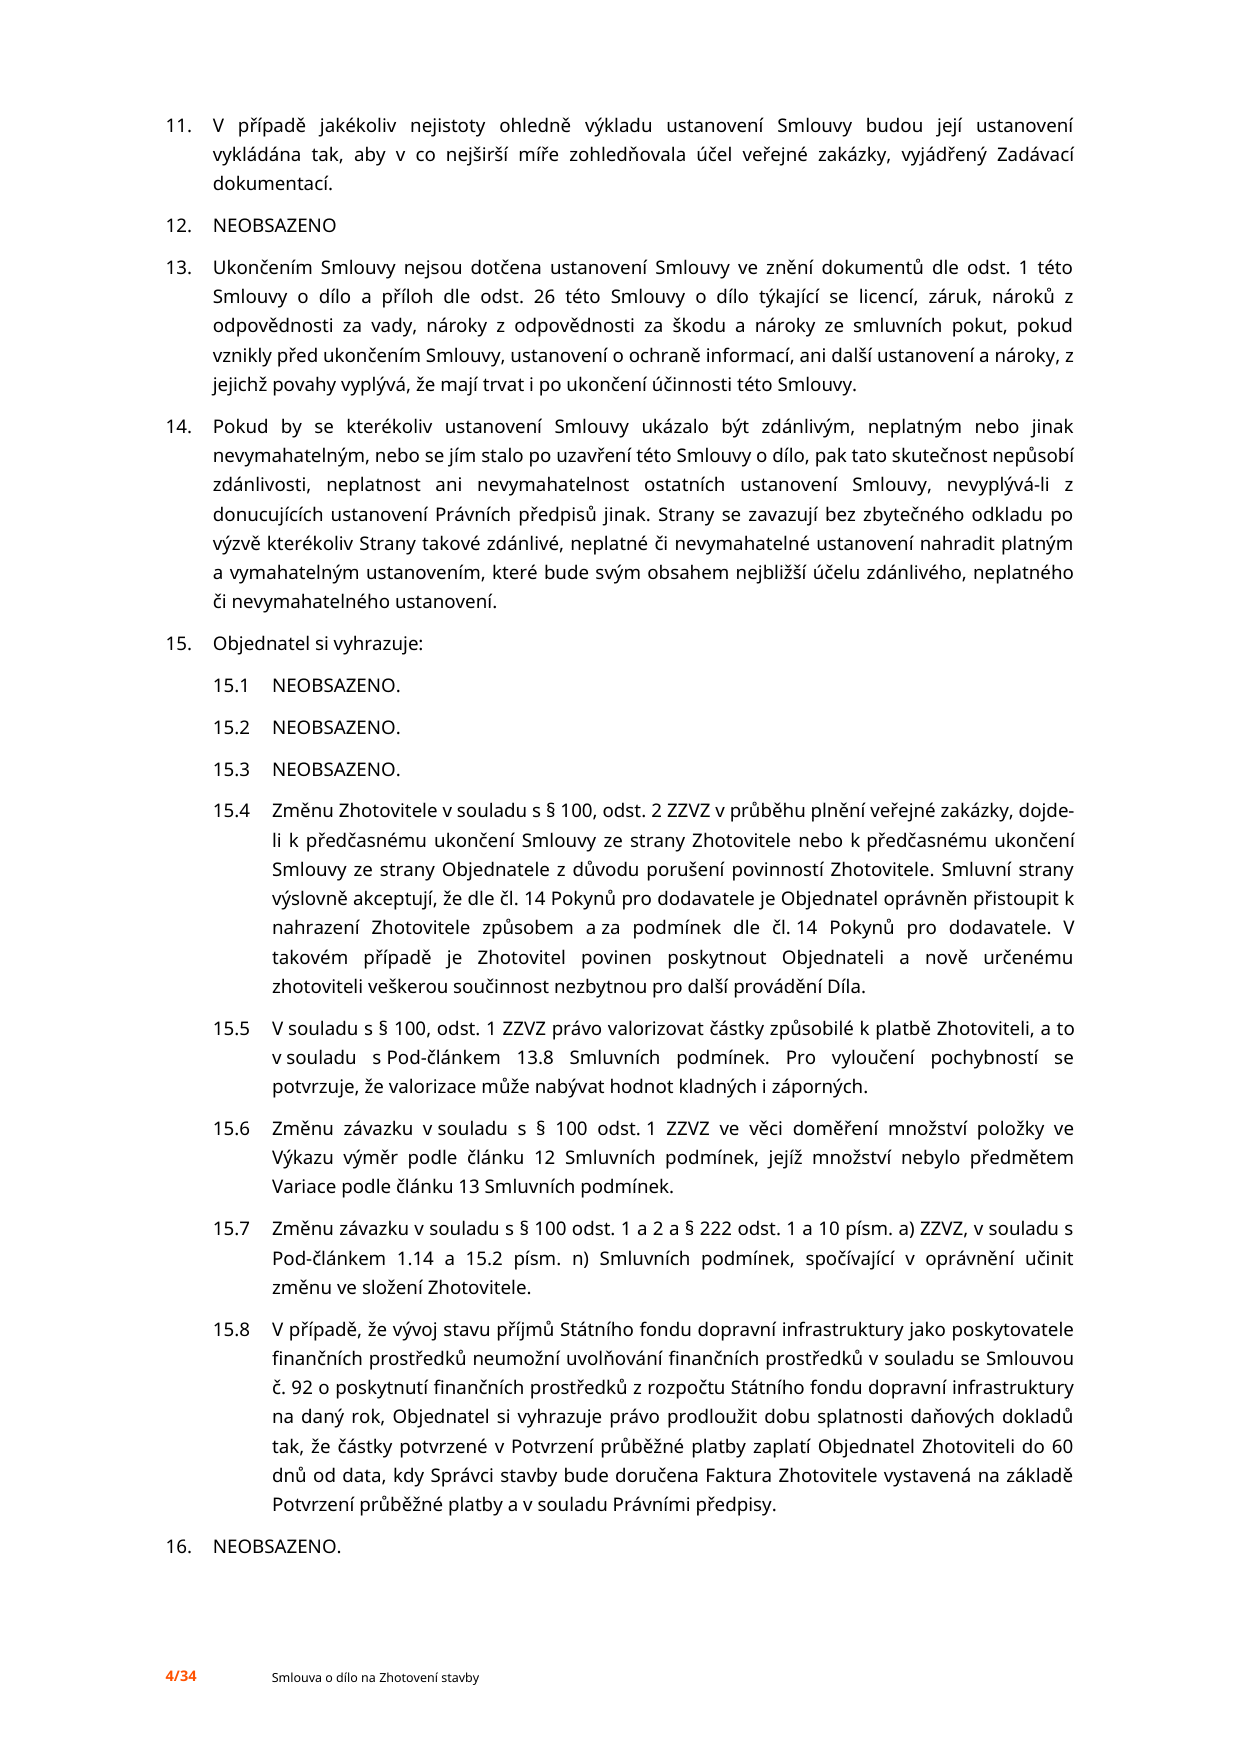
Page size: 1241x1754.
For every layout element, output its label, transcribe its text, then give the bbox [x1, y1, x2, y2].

text Změnu závazku v souladu s § 100 odst. 1 a 2 a § 222 odst. 1 a 10 písm. a) ZZVZ, v souladu s Pod-článkem 1.14 a 15.2 písm. n) Smluvních podmínek, spočívající v oprávnění učinit změnu ve složení Zhotovitele. [213, 1216, 1075, 1300]
text Objednatel si vyhrazuje: [165, 631, 1075, 656]
text Změnu Zhotovitele v souladu s § 100, odst. 2 ZZVZ v průběhu plnění veřejné zakázky, dojde-li k předčasnému ukončení Smlouvy ze strany Zhotovitele nebo k předčasnému ukončení Smlouvy ze strany Objednatele z důvodu porušení povinností Zhotovitele. Smluvní strany výslovně akceptují, že dle čl. 14 Pokynů pro dodavatele je Objednatel oprávněn přistoupit k nahrazení Zhotovitele způsobem a za podmínek dle čl. 14 Pokynů pro dodavatele. V takovém případě je Zhotovitel povinen poskytnout Objednateli a nově určenému zhotoviteli veškerou součinnost nezbytnou pro další provádění Díla. [213, 798, 1075, 999]
text NEOBSAZENO. [165, 1533, 1075, 1559]
text Ukončením Smlouvy nejsou dotčena ustanovení Smlouvy ve znění dokumentů dle odst. 1 této Smlouvy o dílo a příloh dle odst. 26 této Smlouvy o dílo týkající se licencí, záruk, nároků z odpovědnosti za vady, nároky z odpovědnosti za škodu a nároky ze smluvních pokut, pokud vznikly před ukončením Smlouvy, ustanovení o ochraně informací, ani další ustanovení a nároky, z jejichž povahy vyplývá, že mají trvat i po ukončení účinnosti této Smlouvy. [165, 254, 1075, 397]
text Změnu závazku v souladu s § 100 odst. 1 ZZVZ ve věci doměření množství položky ve Výkazu výměr podle článku 12 Smluvních podmínek, jejíž množství nebylo předmětem Variace podle článku 13 Smluvních podmínek. [213, 1115, 1075, 1199]
text NEOBSAZENO [165, 212, 1075, 238]
text V případě, že vývoj stavu příjmů Státního fondu dopravní infrastruktury jako poskytovatele finančních prostředků neumožní uvolňování finančních prostředků v souladu se Smlouvou č. 92 o poskytnutí finančních prostředků z rozpočtu Státního fondu dopravní infrastruktury na daný rok, Objednatel si vyhrazuje právo prodloužit dobu splatnosti daňových dokladů tak, že částky potvrzené v Potvrzení průběžné platby zaplatí Objednatel Zhotoviteli do 60 dnů od data, kdy Správci stavby bude doručena Faktura Zhotovitele vystavená na základě Potvrzení průběžné platby a v souladu Právními předpisy. [213, 1316, 1075, 1517]
text V souladu s § 100, odst. 1 ZZVZ právo valorizovat částky způsobilé k platbě Zhotoviteli, a to v souladu s Pod-článkem 13.8 Smluvních podmínek. Pro vyloučení pochybností se potvrzuje, že valorizace může nabývat hodnot kladných i záporných. [213, 1015, 1075, 1099]
text NEOBSAZENO. [213, 672, 1075, 698]
text NEOBSAZENO. [213, 756, 1075, 781]
text NEOBSAZENO. [213, 714, 1075, 739]
text V případě jakékoliv nejistoty ohledně výkladu ustanovení Smlouvy budou její ustanovení vykládána tak, aby v co nejširší míře zohledňovala účel veřejné zakázky, vyjádřený Zadávací dokumentací. [165, 112, 1075, 196]
text Pokud by se kterékoliv ustanovení Smlouvy ukázalo být zdánlivým, neplatným nebo jinak nevymahatelným, nebo se jím stalo po uzavření této Smlouvy o dílo, pak tato skutečnost nepůsobí zdánlivosti, neplatnost ani nevymahatelnost ostatních ustanovení Smlouvy, nevyplývá-li z donucujících ustanovení Právních předpisů jinak. Strany se zavazují bez zbytečného odkladu po výzvě kterékoliv Strany takové zdánlivé, neplatné či nevymahatelné ustanovení nahradit platným a vymahatelným ustanovením, které bude svým obsahem nejbližší účelu zdánlivého, neplatného či nevymahatelného ustanovení. [165, 413, 1075, 614]
